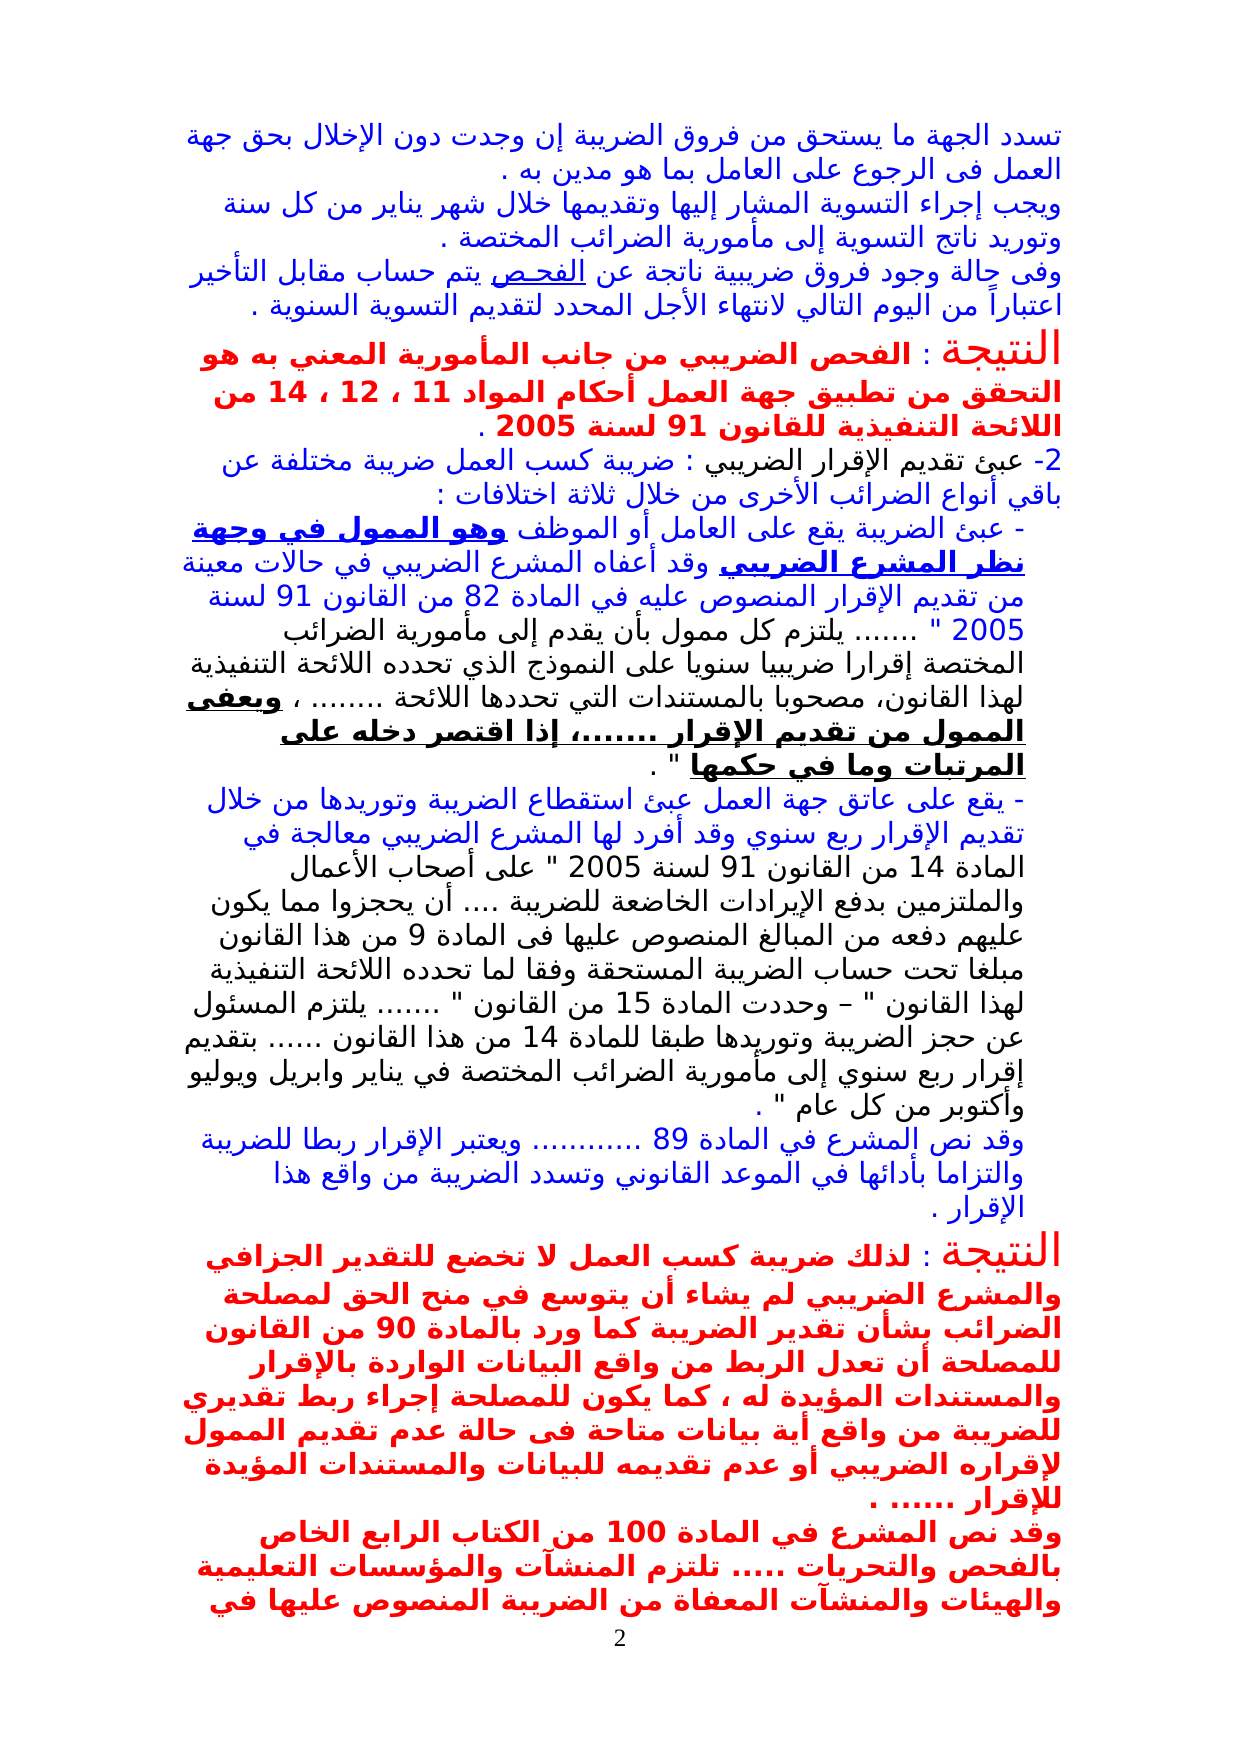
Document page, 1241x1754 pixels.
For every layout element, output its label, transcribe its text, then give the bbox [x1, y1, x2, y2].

text تسدد الجهة ما يستحق من فروق الضريبة إن وجدت دون الإخلال بحق جهة العمل فى الرجوع على العامل بما هو مدين به . [177, 118, 1063, 186]
text النتيجة : لذلك ضريبة كسب العمل لا تخضع للتقدير الجزافي والمشرع الضريبي لم يشاء أن يتوسع في منح الحق لمصلحة الضرائب بشأن تقدير الضريبة كما ورد بالمادة 90 من القانون للمصلحة أن تعدل الربط من واقع البيانات الواردة بالإقرار والمستندات المؤيدة له ، كما يكون للمصلحة إجراء ربط تقديري للضريبة من واقع أية بيانات متاحة فى حالة عدم تقديم الممول لإقراره الضريبي أو عدم تقديمه للبيانات والمستندات المؤيدة للإقرار ...... . [177, 1224, 1063, 1515]
text 2- عبئ تقديم الإقرار الضريبي : ضريبة كسب العمل ضريبة مختلفة عن باقي أنواع الضرائب الأخرى من خلال ثلاثة اختلافات : [177, 443, 1063, 511]
text ويجب إجراء التسوية المشار إليها وتقديمها خلال شهر يناير من كل سنة وتوريد ناتج التسوية إلى مأمورية الضرائب المختصة . [177, 186, 1063, 254]
text - يقع على عاتق جهة العمل عبئ استقطاع الضريبة وتوريدها من خلال تقديم الإقرار ربع سنوي وقد أفرد لها المشرع الضريبي معالجة في المادة 14 من القانون 91 لسنة 2005 " على أصحاب الأعمال والملتزمين بدفع الإيرادات الخاضعة للضريبة .... أن يحجزوا مما يكون عليهم دفعه من المبالغ المنصوص عليها فى المادة 9 من هذا القانون مبلغا تحت حساب الضريبة المستحقة وفقا لما تحدده اللائحة التنفيذية لهذا القانون " – وحددت المادة 15 من القانون " ....... يلتزم المسئول عن حجز الضريبة وتوريدها طبقا للمادة 14 من هذا القانون ...... بتقديم إقرار ربع سنوي إلى مأمورية الضرائب المختصة في يناير وابريل ويوليو وأكتوبر من كل عام " . [177, 783, 1026, 1122]
text وفى حالة وجود فروق ضريبية ناتجة عن الفحـص يتم حساب مقابل التأخير اعتباراً من اليوم التالي لانتهاء الأجل المحدد لتقديم التسوية السنوية . [177, 254, 1063, 322]
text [177, 1515, 1063, 1617]
text - عبئ الضريبة يقع على العامل أو الموظف وهو الممول في وجهة نظر المشرع الضريبي وقد أعفاه المشرع الضريبي في حالات معينة من تقديم الإقرار المنصوص عليه في المادة 82 من القانون 91 لسنة 2005 " ....... يلتزم كل ممول بأن يقدم إلى مأمورية الضرائب المختصة إقرارا ضريبيا سنويا على النموذج الذي تحدده اللائحة التنفيذية لهذا القانون، مصحوبا بالمستندات التي تحددها اللائحة ........ ، ويعفى الممول من تقديم الإقرار .......، إذا اقتصر دخله على المرتبات وما في حكمها " . [177, 511, 1026, 783]
text النتيجة : الفحص الضريبي من جانب المأمورية المعني به هو التحقق من تطبيق جهة العمل أحكام المواد 11 ، 12 ، 14 من اللائحة التنفيذية للقانون 91 لسنة 2005 . [177, 322, 1063, 443]
text وقد نص المشرع في المادة 89 ............ ويعتبر الإقرار ربطا للضريبة والتزاما بأدائها في الموعد القانوني وتسدد الضريبة من واقع هذا الإقرار . [177, 1122, 1026, 1224]
